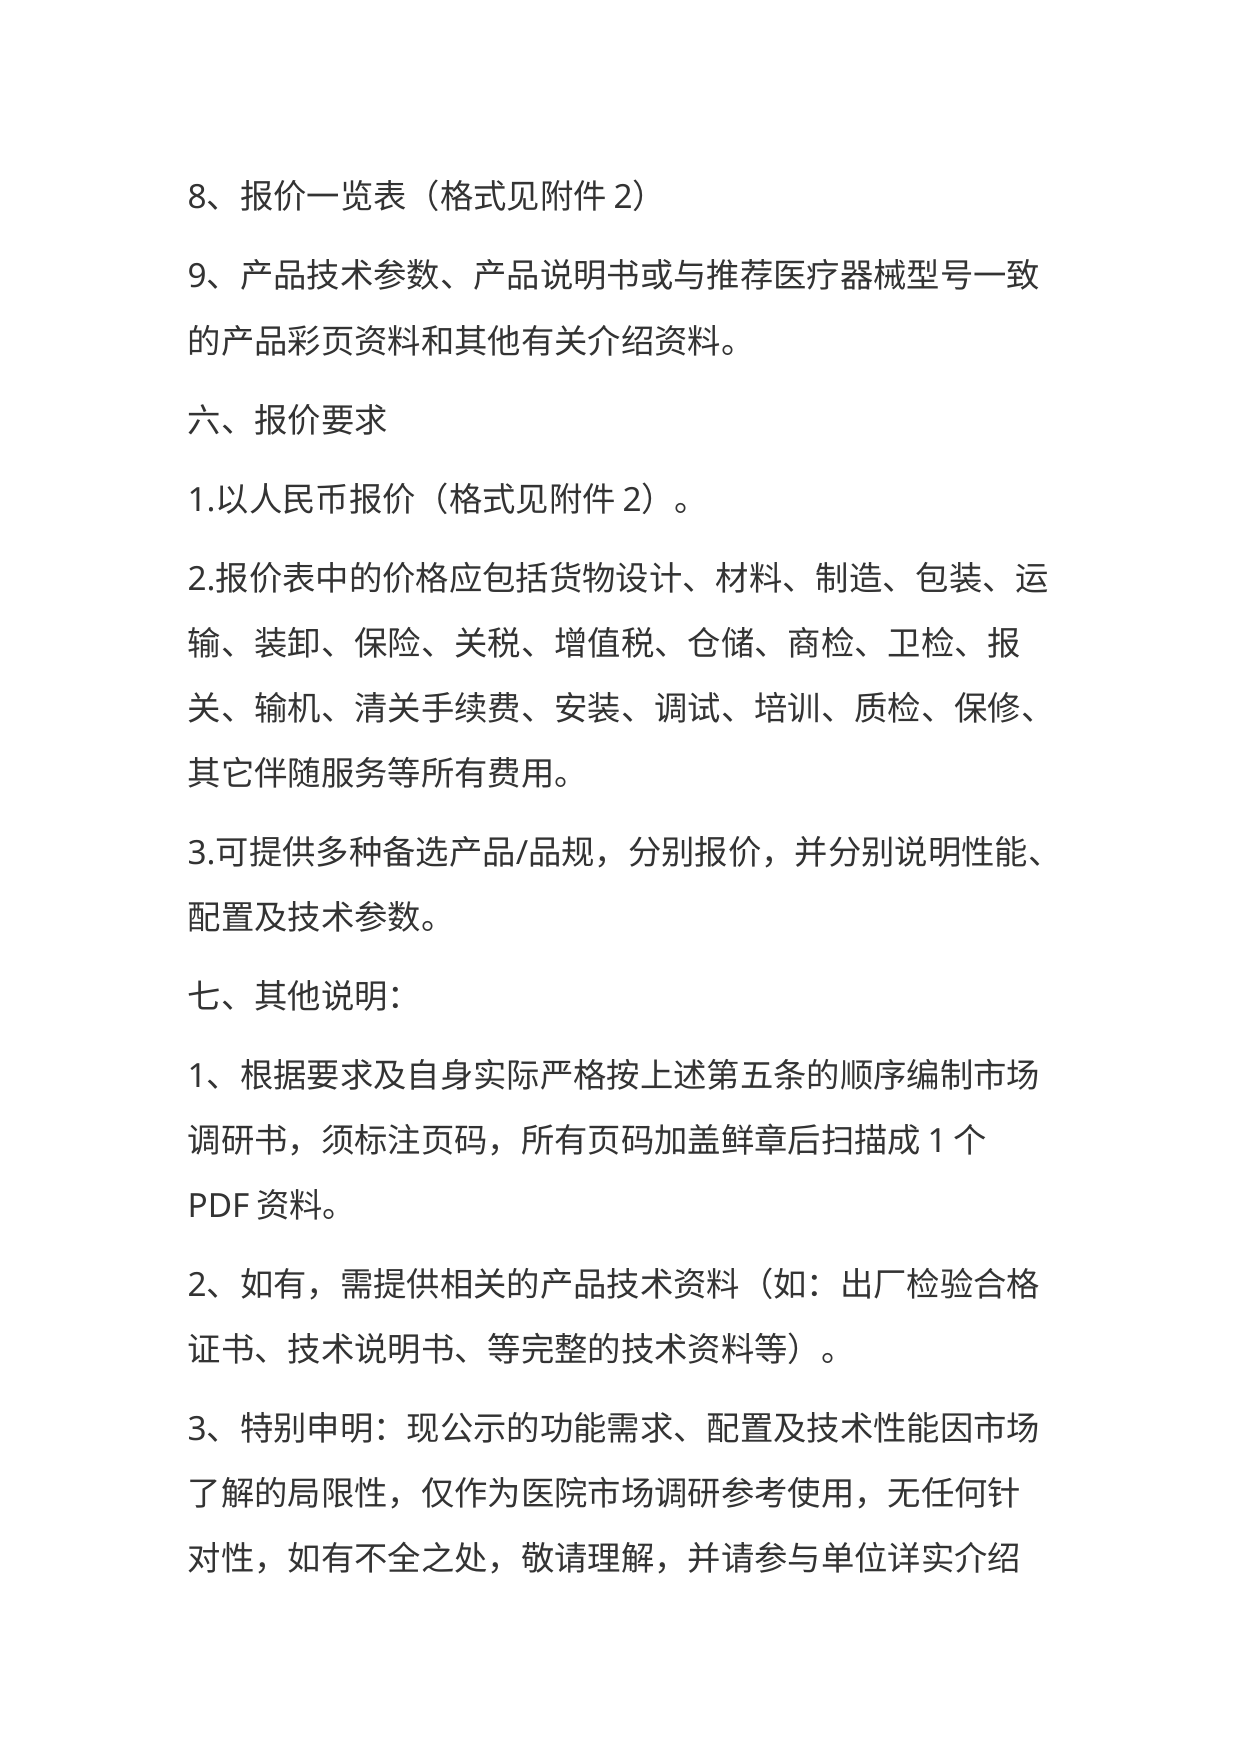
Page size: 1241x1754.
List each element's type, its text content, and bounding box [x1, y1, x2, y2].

text 3.可提供多种备选产品/品规，分别报价，并分别说明性能、配置及技术参数。 [187, 817, 1053, 947]
text 8、报价一览表（格式见附件2） [187, 162, 1053, 227]
text 2、如有，需提供相关的产品技术资料（如：出厂检验合格证书、技术说明书、等完整的技术资料等）。 [187, 1249, 1053, 1379]
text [187, 1393, 1053, 1588]
text 1、根据要求及自身实际严格按上述第五条的顺序编制市场调研书，须标注页码，所有页码加盖鲜章后扫描成1个PDF资料。 [187, 1040, 1053, 1235]
text 2.报价表中的价格应包括货物设计、材料、制造、包装、运输、装卸、保险、关税、增值税、仓储、商检、卫检、报关、输机、清关手续费、安装、调试、培训、质检、保修、其它伴随服务等所有费用。 [187, 543, 1053, 803]
text 六、报价要求 [187, 385, 1053, 450]
text 9、产品技术参数、产品说明书或与推荐医疗器械型号一致的产品彩页资料和其他有关介绍资料。 [187, 241, 1053, 371]
text 1.以人民币报价（格式见附件2）。 [187, 464, 1053, 529]
text 七、其他说明： [187, 961, 1053, 1026]
